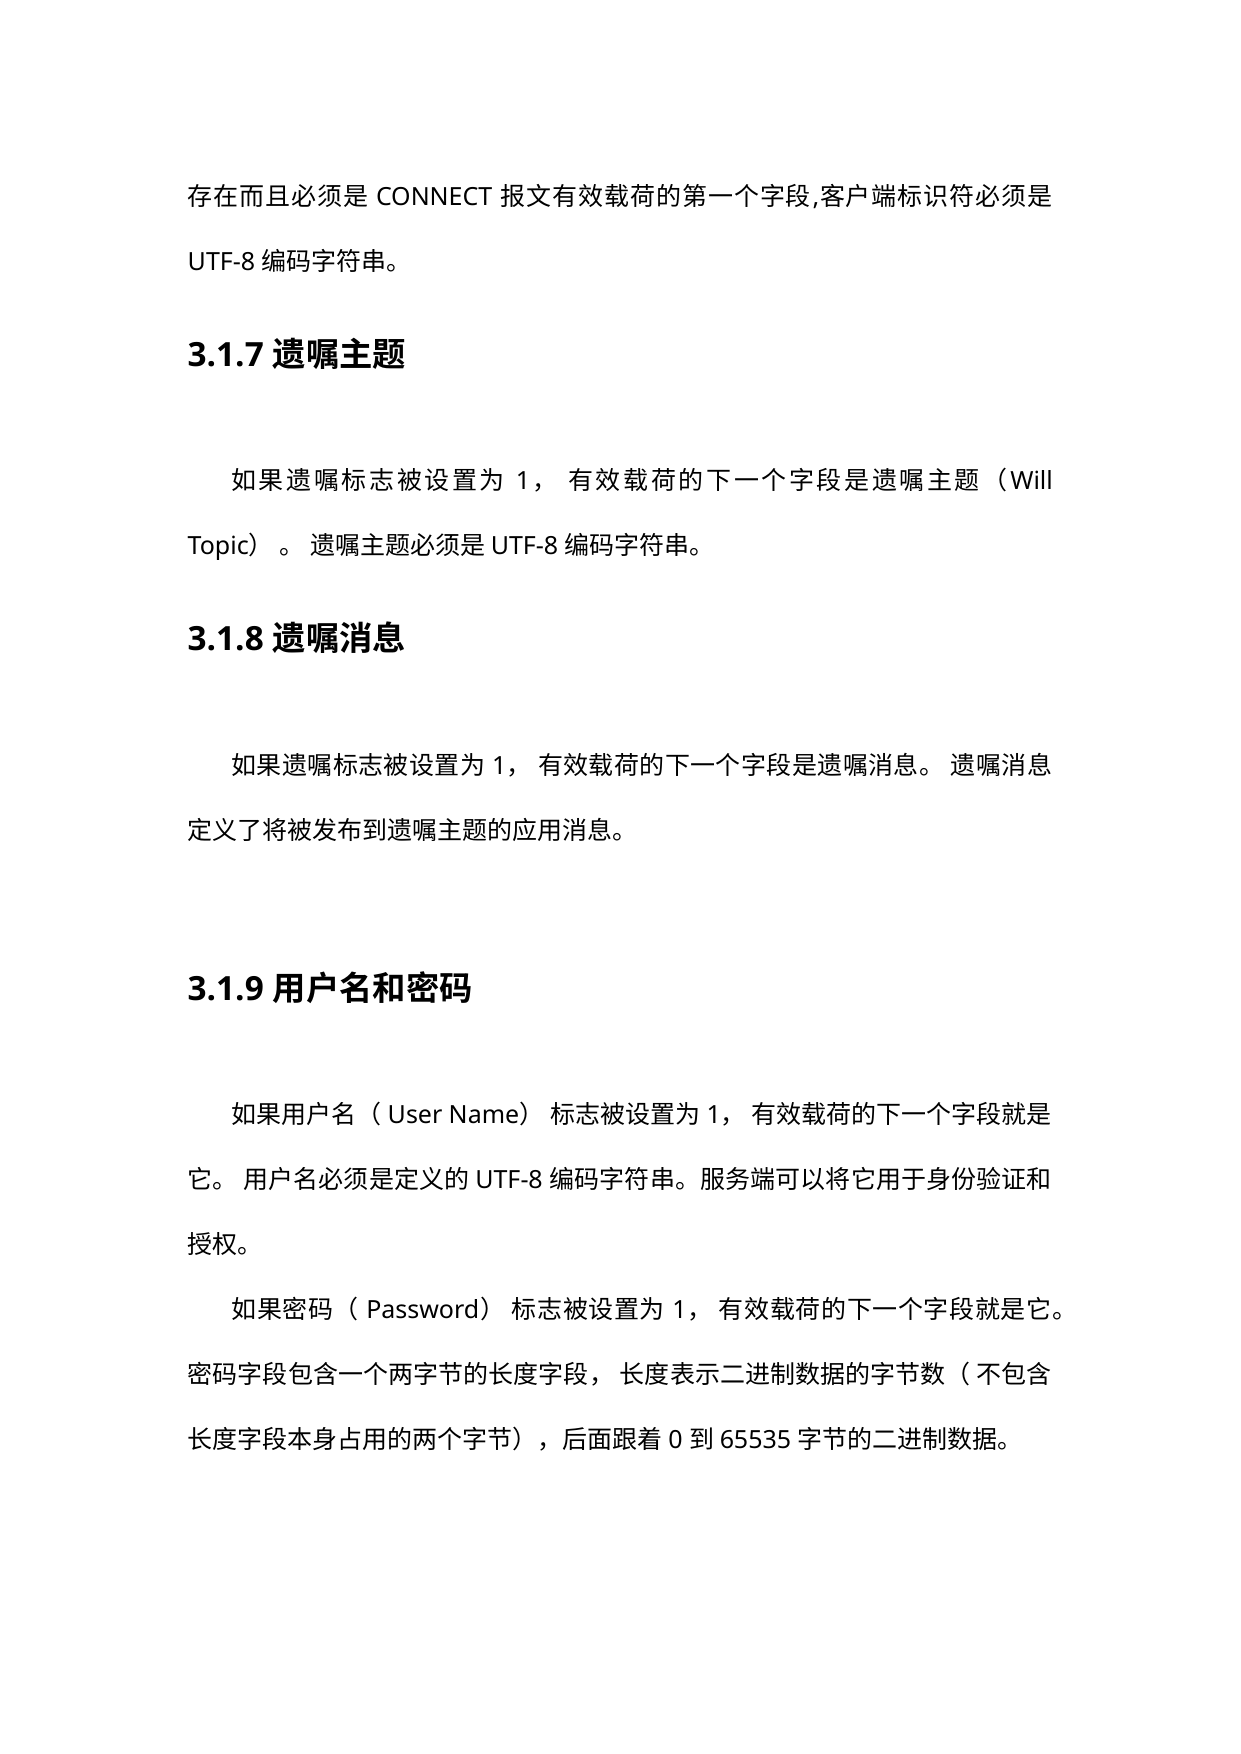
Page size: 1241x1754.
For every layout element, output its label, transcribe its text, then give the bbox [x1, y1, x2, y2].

subtitle 3.1.9 用户名和密码 [187, 953, 1053, 1018]
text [187, 162, 1053, 292]
subtitle 3.1.7 遗嘱主题 [187, 319, 1053, 384]
text 如果遗嘱标志被设置为 1， 有效载荷的下一个字段是遗嘱消息。 遗嘱消息定义了将被发布到遗嘱主题的应用消息。 [187, 731, 1053, 861]
text 如果用户名（ User Name） 标志被设置为 1， 有效载荷的下一个字段就是它。 用户名必须是定义的UTF-8 编码字符串。服务端可以将它用于身份验证和授权。 [187, 1080, 1053, 1275]
subtitle 3.1.8 遗嘱消息 [187, 603, 1053, 668]
text 如果遗嘱标志被设置为 1， 有效载荷的下一个字段是遗嘱主题（Will Topic） 。 遗嘱主题必须是 UTF-8 编码字符串。 [187, 446, 1053, 576]
text 如果密码（ Password） 标志被设置为 1， 有效载荷的下一个字段就是它。密码字段包含一个两字节的长度字段， 长度表示二进制数据的字节数（ 不包含长度字段本身占用的两个字节），后面跟着 0 到 65535 字节的二进制数据。 [187, 1275, 1053, 1470]
